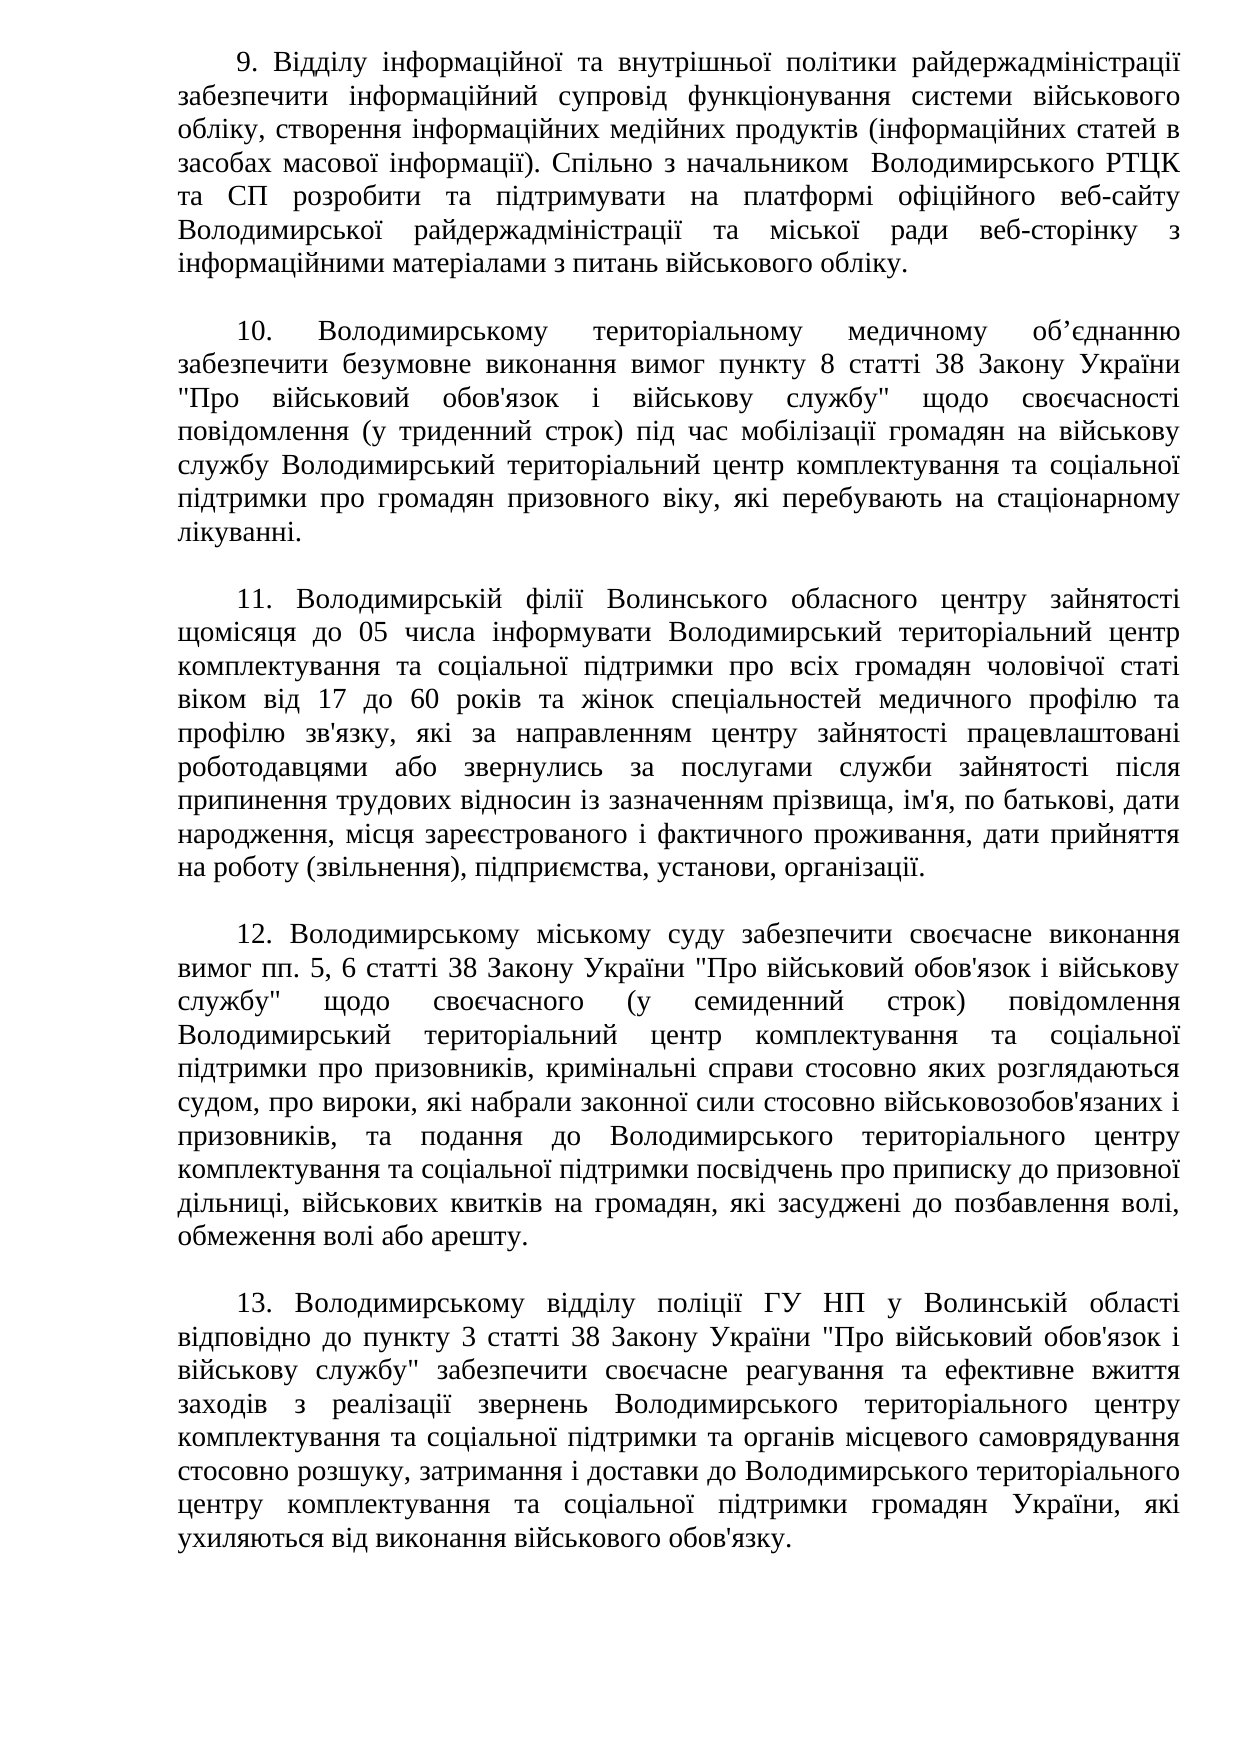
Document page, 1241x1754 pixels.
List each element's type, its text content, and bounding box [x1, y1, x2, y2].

text 13. Володимирському відділу поліції ГУ НП у Волинській області відповідно до пункту 3 статті 38 Закону України "Про військовий обов'язок і військову службу" забезпечити своєчасне реагування та ефективне вжиття заходів з реалізації звернень Володимирського територіального центру комплектування та соціальної підтримки та органів місцевого самоврядування стосовно розшуку, затримання і доставки до Володимирського територіального центру комплектування та соціальної підтримки громадян України, які ухиляються від виконання військового обов'язку. [177, 1285, 1181, 1554]
text 12. Володимирському міському суду забезпечити своєчасне виконання вимог пп. 5, 6 статті 38 Закону України "Про військовий обов'язок і військову службу" щодо своєчасного (у семиденний строк) повідомлення Володимирський територіальний центр комплектування та соціальної підтримки про призовників, кримінальні справи стосовно яких розглядаються судом, про вироки, які набрали законної сили стосовно військовозобов'язаних і призовників, та подання до Володимирського територіального центру комплектування та соціальної підтримки посвідчень про приписку до призовної дільниці, військових квитків на громадян, які засуджені до позбавлення волі, обмеження волі або арешту. [177, 916, 1181, 1252]
text 10. Володимирському територіальному медичному об’єднанню забезпечити безумовне виконання вимог пункту 8 статті 38 Закону України "Про військовий обов'язок і військову службу" щодо своєчасності повідомлення (у триденний строк) під час мобілізації громадян на військову службу Володимирський територіальний центр комплектування та соціальної підтримки про громадян призовного віку, які перебувають на стаціонарному лікуванні. [177, 313, 1181, 547]
text 11. Володимирській філії Волинського обласного центру зайнятості щомісяця до 05 числа інформувати Володимирський територіальний центр комплектування та соціальної підтримки про всіх громадян чоловічої статі віком від 17 до 60 років та жінок спеціальностей медичного профілю та профілю зв'язку, які за направленням центру зайнятості працевлаштовані роботодавцями або звернулись за послугами служби зайнятості після припинення трудових відносин із зазначенням прізвища, ім'я, по батькові, дати народження, місця зареєстрованого і фактичного проживання, дати прийняття на роботу (звільнення), підприємства, установи, організації. [177, 581, 1181, 883]
text 9. Відділу інформаційної та внутрішньої політики райдержадміністрації забезпечити інформаційний супровід функціонування системи військового обліку, створення інформаційних медійних продуктів (інформаційних статей в засобах масової інформації). Спільно з начальником Володимирського РТЦК та СП розробити та підтримувати на платформі офіційного веб-сайту Володимирської райдержадміністрації та міської ради веб-сторінку з інформаційними матеріалами з питань військового обліку. [177, 44, 1181, 279]
